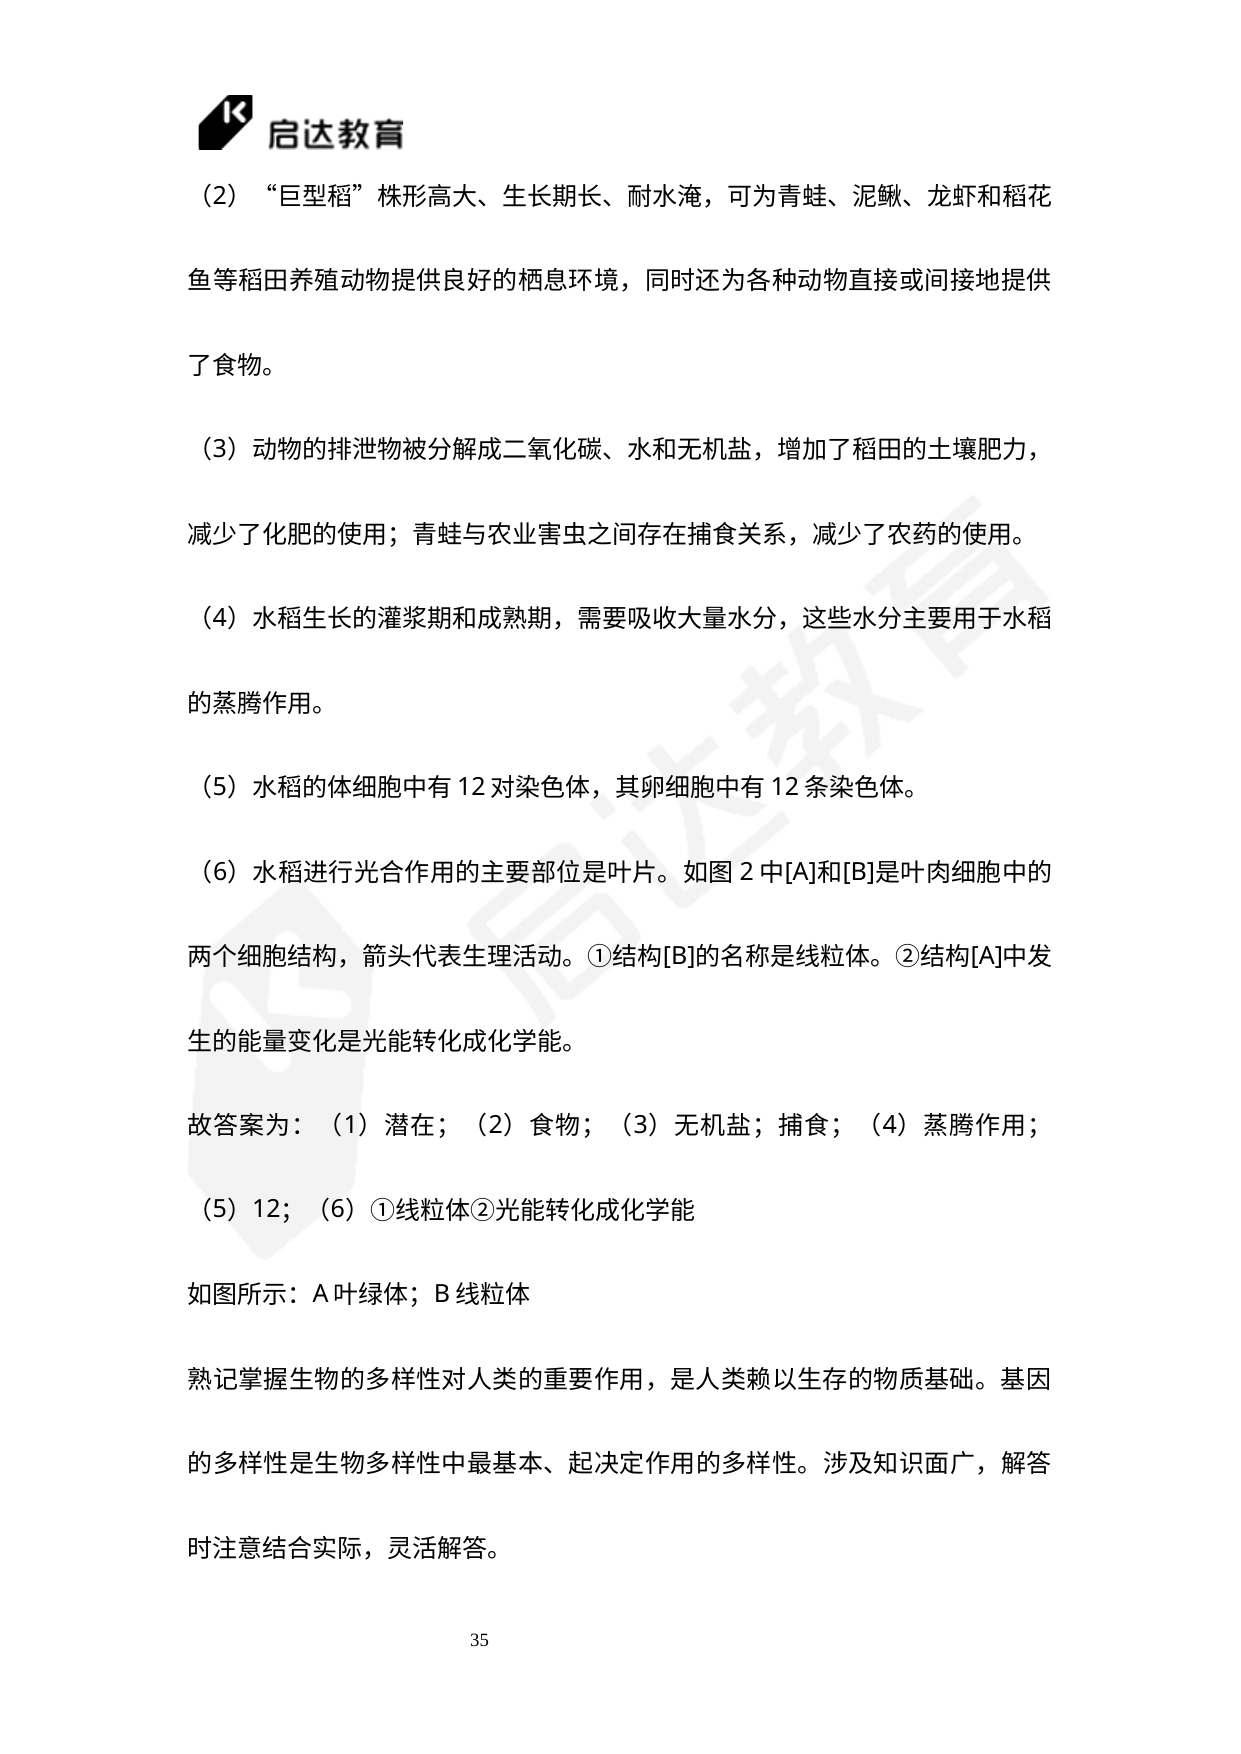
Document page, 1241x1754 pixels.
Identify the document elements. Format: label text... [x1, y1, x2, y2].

picture [198, 95, 404, 150]
